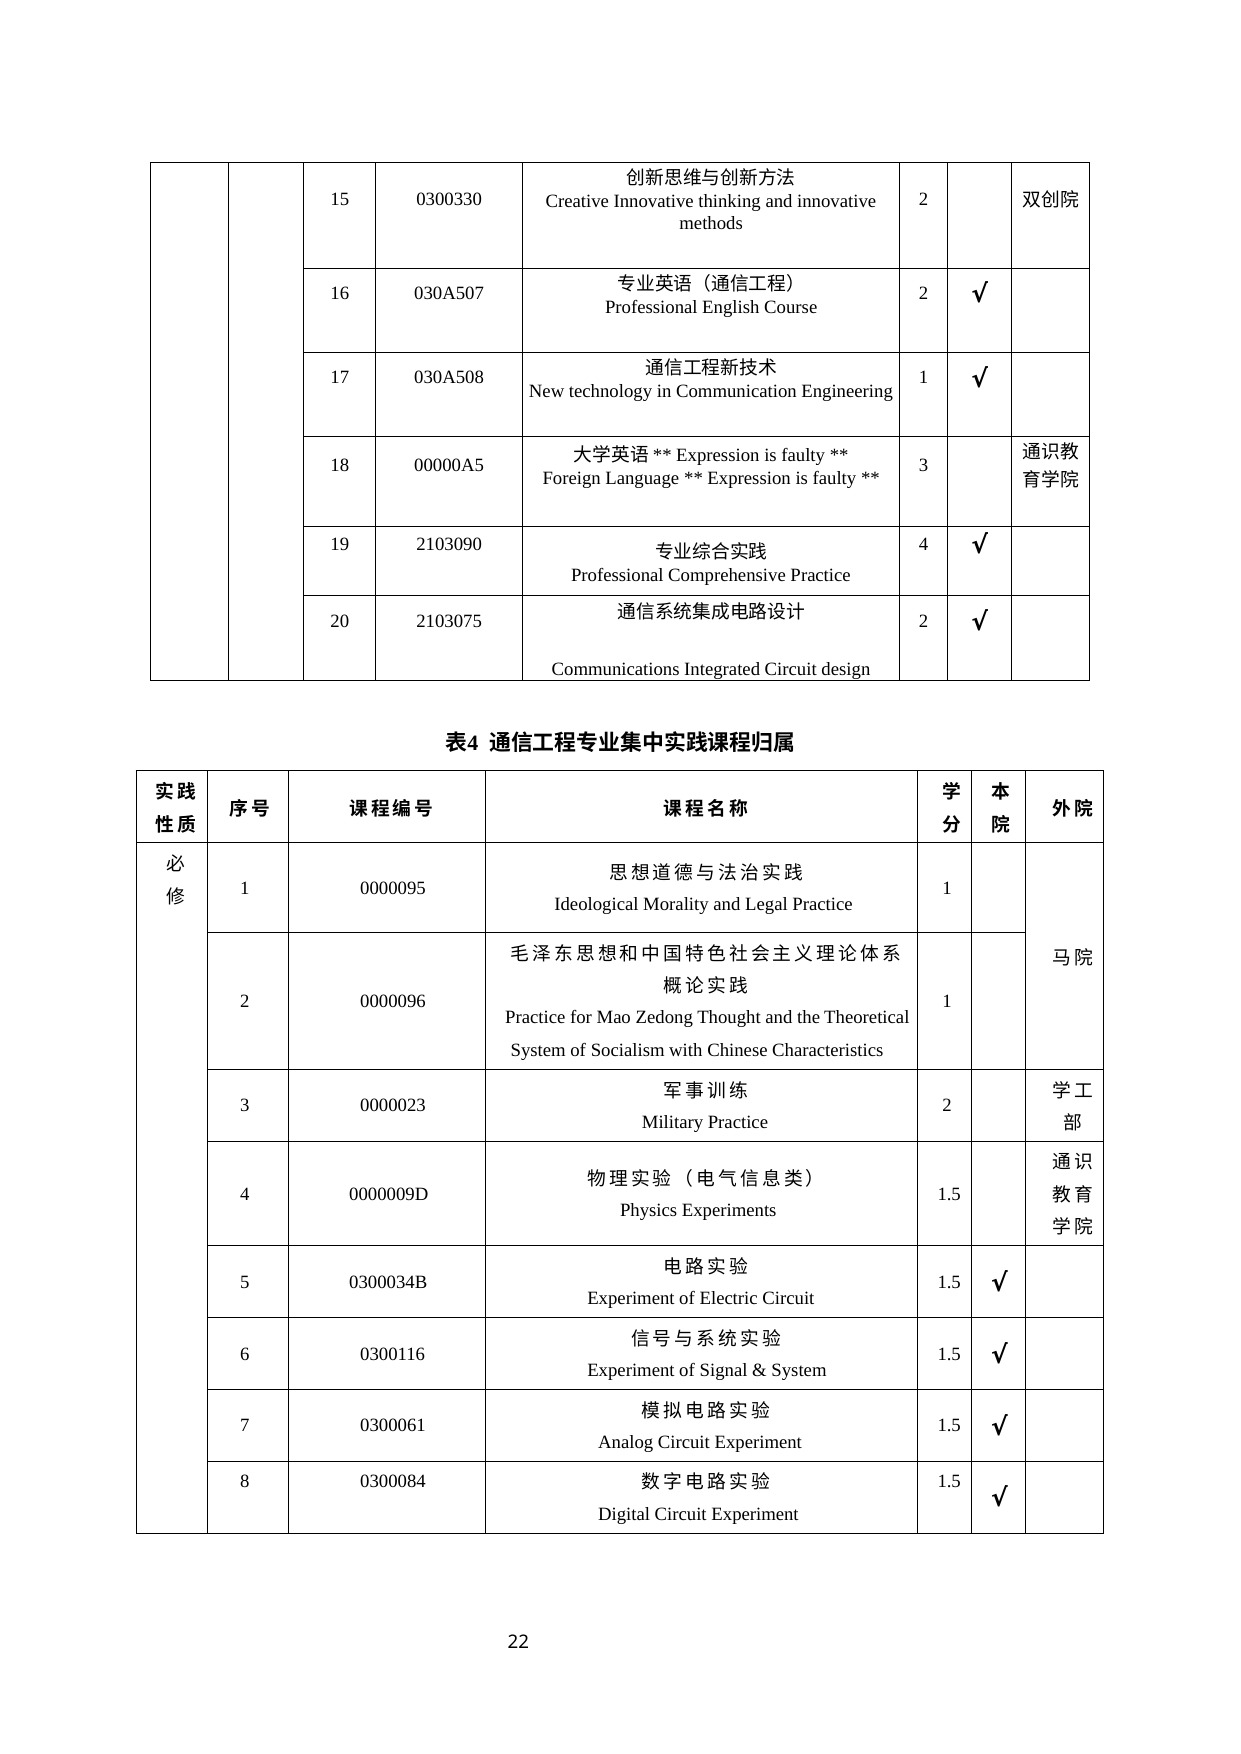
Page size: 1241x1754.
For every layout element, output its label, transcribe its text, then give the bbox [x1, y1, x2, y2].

table_cell 1.5 [918, 1142, 971, 1245]
table_cell 0300034B [289, 1246, 485, 1317]
table_cell [1026, 1462, 1103, 1532]
table_cell 0300061 [289, 1390, 485, 1461]
table_cell 5 [208, 1246, 288, 1317]
table_cell 1.5 [918, 1318, 971, 1389]
table_cell 思想道德与法治实践 Ideological Morality and Legal Practice [486, 843, 917, 932]
table_cell 1 [208, 843, 288, 932]
table_cell 学工部 [1026, 1070, 1103, 1141]
table_cell 030A507 [376, 269, 522, 352]
table_cell 20 [304, 596, 375, 679]
table_cell 030A508 [376, 353, 522, 436]
table_cell 19 [304, 527, 375, 595]
table_cell 数字电路实验 Digital Circuit Experiment [486, 1462, 917, 1532]
table_cell [1012, 353, 1089, 436]
table_cell 16 [304, 269, 375, 352]
table_header 课程名称 [486, 771, 917, 842]
table_cell 专业综合实践 Professional Comprehensive Practice [523, 527, 899, 595]
table_cell 2 [208, 933, 288, 1069]
table_cell 4 [900, 527, 947, 595]
table_cell [972, 933, 1025, 1069]
table_cell 必 修 [137, 843, 207, 1532]
table_cell 0000096 [289, 933, 485, 1069]
table_cell 6 [208, 1318, 288, 1389]
table_cell [948, 437, 1011, 526]
table_cell [1026, 1246, 1103, 1317]
table_cell 电路实验 Experiment of Electric Circuit [486, 1246, 917, 1317]
table_cell 0000023 [289, 1070, 485, 1141]
table_cell 2 [900, 269, 947, 352]
table_cell 2103075 [376, 596, 522, 679]
table_cell 创新思维与创新方法 Creative Innovative thinking and innovative methods [523, 163, 899, 268]
table_header 实践 性质 [137, 771, 207, 842]
table_header 序号 [208, 771, 288, 842]
table_cell 马院 [1026, 843, 1103, 1069]
table_cell 0300116 [289, 1318, 485, 1389]
table_cell 2 [900, 596, 947, 679]
table_cell 模拟电路实验 Analog Circuit Experiment [486, 1390, 917, 1461]
table_cell 1 [900, 353, 947, 436]
table_cell √ [972, 1318, 1025, 1389]
table_cell 通识教育学院 [1026, 1142, 1103, 1245]
table_cell [972, 843, 1025, 932]
table_cell √ [972, 1246, 1025, 1317]
table_cell [1012, 527, 1089, 595]
table_cell 2103090 [376, 527, 522, 595]
table_cell √ [972, 1390, 1025, 1461]
table_cell [1026, 1390, 1103, 1461]
table_cell [972, 1070, 1025, 1141]
table_cell 7 [208, 1390, 288, 1461]
table_cell 0300330 [376, 163, 522, 268]
table_cell 00000A5 [376, 437, 522, 526]
table_cell 8 [208, 1462, 288, 1532]
table_header 本院 [972, 771, 1025, 842]
table_cell 1 [918, 843, 971, 932]
table_cell 1.5 [918, 1390, 971, 1461]
table_cell 3 [208, 1070, 288, 1141]
table_cell 2 [918, 1070, 971, 1141]
table_cell 15 [304, 163, 375, 268]
table_cell 双创院 [1012, 163, 1089, 268]
table_header 学分 [918, 771, 971, 842]
table_cell [1026, 1318, 1103, 1389]
table_cell 0000095 [289, 843, 485, 932]
table_cell 通识教育学院 [1012, 437, 1089, 526]
table_cell 大学英语 IV Foreign Language IV [523, 437, 899, 526]
table_cell [972, 1142, 1025, 1245]
table_cell [1012, 596, 1089, 679]
table_cell 通信工程新技术 New technology in Communication Engineering [523, 353, 899, 436]
table_cell 2 [900, 163, 947, 268]
table_cell √ [948, 269, 1011, 352]
table_cell 0300084 [289, 1462, 485, 1532]
table_cell √ [972, 1462, 1025, 1532]
table_cell 4 [208, 1142, 288, 1245]
table_cell 信号与系统实验 Experiment of Signal & System [486, 1318, 917, 1389]
table_cell 1.5 [918, 1462, 971, 1532]
table_cell √ [948, 596, 1011, 679]
table_cell 物理实验（电气信息类） Physics Experiments [486, 1142, 917, 1245]
table_cell 17 [304, 353, 375, 436]
table_cell 3 [900, 437, 947, 526]
table_header 外院 [1026, 771, 1103, 842]
table_header 课程编号 [289, 771, 485, 842]
table_cell 专业英语（通信工程） Professional English Course [523, 269, 899, 352]
table_cell 1 [918, 933, 971, 1069]
table_cell √ [948, 527, 1011, 595]
table_cell 毛泽东思想和中国特色社会主义理论体系概论实践 Practice for Mao Zedong Thought and the Theoretical System of Socialism with Chinese Characteristics [486, 933, 917, 1069]
table_cell √ [948, 353, 1011, 436]
table_cell 0000009D [289, 1142, 485, 1245]
table_cell 军事训练 Military Practice [486, 1070, 917, 1141]
table_cell 通信系统集成电路设计 Communications Integrated Circuit design [523, 596, 899, 679]
table_cell [948, 163, 1011, 268]
table_cell 18 [304, 437, 375, 526]
table_cell 1.5 [918, 1246, 971, 1317]
table_cell [1012, 269, 1089, 352]
text 表4 通信工程专业集中实践课程归属 [150, 724, 1090, 757]
